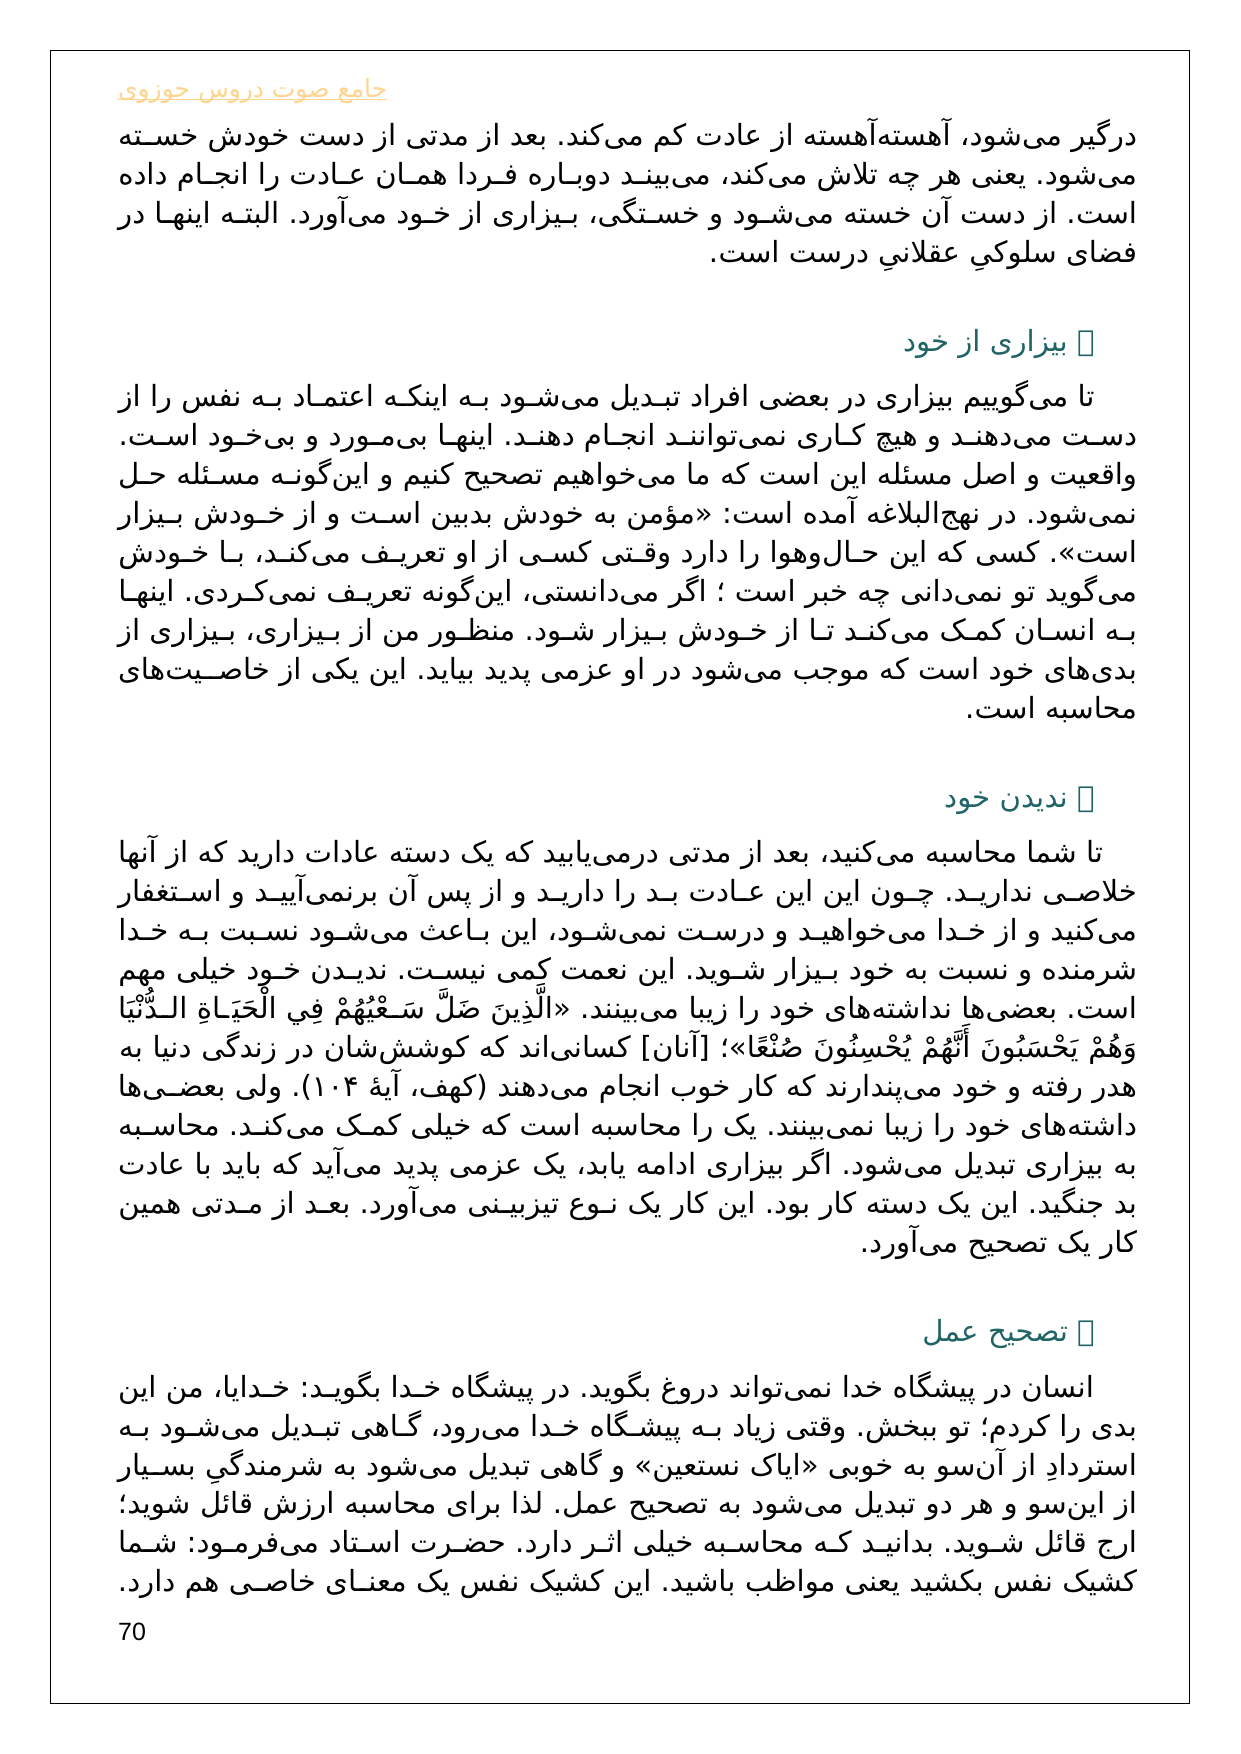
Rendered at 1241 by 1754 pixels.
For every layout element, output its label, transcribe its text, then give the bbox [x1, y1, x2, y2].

text 🔵 ندیدن خود [118, 780, 1119, 814]
text 🔵 بیزاری از خود [118, 324, 1119, 358]
text تا شما محاسبه می‌کنید، بعد از مدتی درمی‌یابید که یک دسته عادات دارید که از آنها خلاصی ندارید. چون این این عادت بد را دارید و از پس آن برنمی‌آیید و استغفار می‌کنید و از خدا می‌خواهید و درست نمی‌شود، این باعث می‌شود نسبت به خدا شرمنده و نسبت به خود بیزار شوید. این نعمت کمی نیست. ندیدن خود خیلی مهم است. بعضی‌ها نداشته‌های خود را زیبا می‌بینند. «الَّذِينَ ضَلَّ سَعْيُهُمْ فِي الْحَيَاةِ الدُّنْيَا وَهُمْ يَحْسَبُونَ أَنَّهُمْ يُحْسِنُونَ صُنْعًا»؛ [آنان‌] كسانى‌اند كه كوشش‌شان در زندگى دنيا به هدر رفته و خود مى‌پندارند كه كار خوب انجام مى‌دهند (کهف، آیۀ ۱۰۴). ولی بعضی‌ها داشته‌های خود را زیبا نمی‌بینند. یک را محاسبه است که خیلی کمک می‌کند. محاسبه به بیزاری تبدیل می‌شود. اگر بیزاری ادامه یابد، یک عزمی پدید می‌آید که باید با عادت بد جنگید. این یک دسته کار بود. این کار یک نوع تیزبینی می‌آورد. بعد از مدتی همین کار یک تصحیح می‌آورد. [118, 836, 1137, 1259]
text تا می‌گوییم بیزاری در بعضی افراد تبدیل می‌شود به اینکه اعتماد به نفس را از دست می‌دهند و هیچ کاری نمی‌توانند انجام دهند. اینها بی‌مورد و بی‌خود است. واقعیت و اصل مسئله این است که ما می‌خواهیم تصحیح کنیم و این‌گونه مسئله حل نمی‌شود. در نهج‌البلاغه آمده است: «مؤمن به خودش بدبین است و از خودش بیزار است». کسی که این حال‌وهوا را دارد وقتی کسی از او تعریف می‌کند، با خودش می‌گوید تو نمی‌دانی چه خبر است ؛ اگر می‌دانستی، این‌گونه تعریف نمی‌کردی. اینها به انسان کمک می‌کند تا از خودش بیزار شود. منظور من از بیزاری، بیزاری از بدی‌های خود است که موجب می‌شود در او عزمی پدید بیاید. این یکی از خاصیت‌های محاسبه است. [118, 379, 1137, 725]
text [118, 118, 1137, 269]
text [118, 1370, 1137, 1599]
text 🔵 تصحیح عمل [118, 1314, 1119, 1348]
